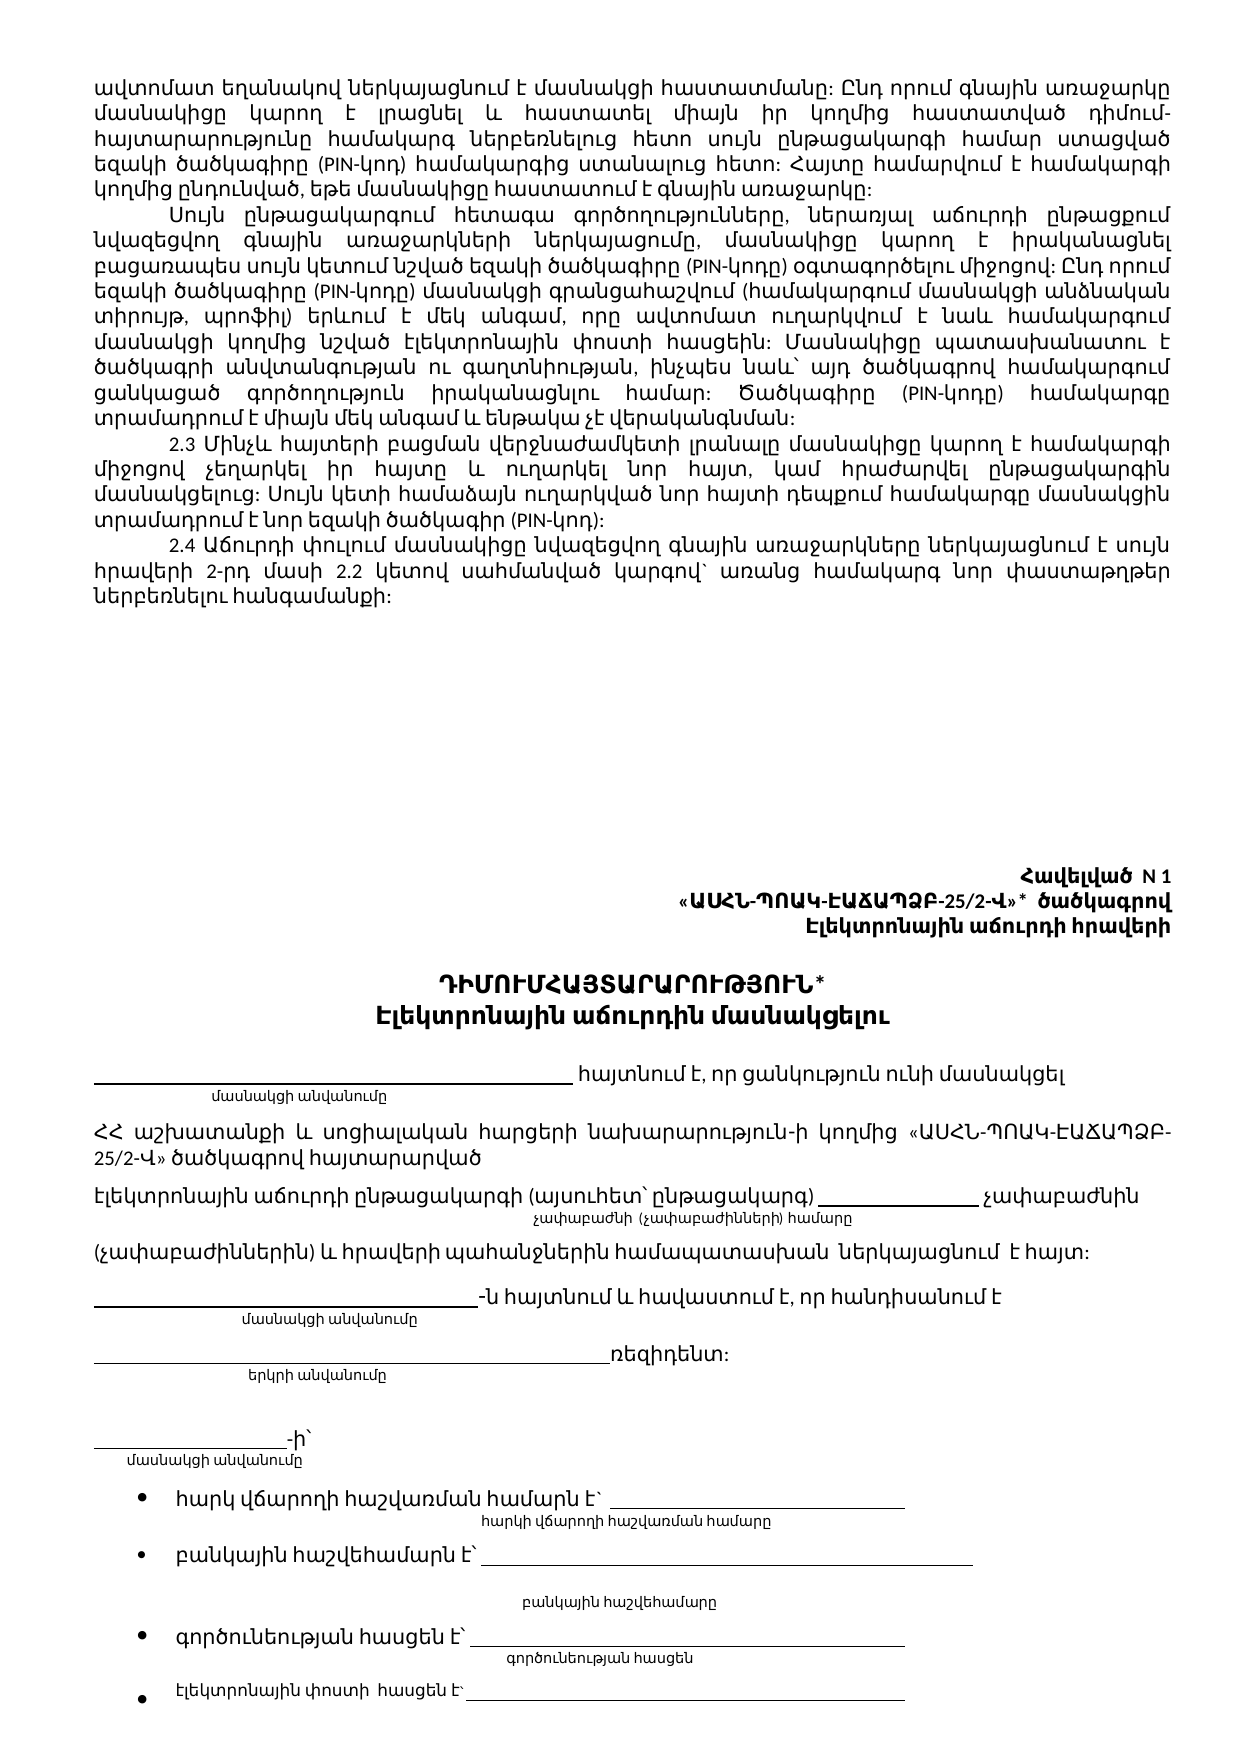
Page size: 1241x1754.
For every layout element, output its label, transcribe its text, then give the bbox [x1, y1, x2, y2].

text մասնակցի անվանումը [94, 1087, 1171, 1117]
text չափաբաժնի (չափաբաժինների) համարը [94, 1209, 1171, 1239]
text 2.4 Աճուրդի փուլում մասնակիցը նվազեցվող գնային առաջարկները ներկայացնում է սույն հրավերի 2-րդ մասի 2.2 կետով սահմանված կարգով` առանց համակարգ նոր փաստաթղթեր ներբեռնելու հանգամանքի: [94, 532, 1171, 609]
text էլեկտրոնային աճուրդի ընթացակարգի (այսուհետ՝ ընթացակարգ) չափաբաժնին [94, 1183, 1171, 1209]
text հայտնում է, որ ցանկություն ունի մասնակցել [94, 1061, 1171, 1087]
text հարկի վճարողի հաշվառման համարը [94, 1512, 1171, 1543]
text -ի՝ [94, 1426, 1171, 1451]
text երկրի անվանումը [94, 1366, 1171, 1397]
text Հավելված N 1 [94, 863, 1171, 888]
list էլեկտրոնային փոստի հասցեն է՝ [138, 1680, 1171, 1716]
list հարկ վճարողի հաշվառման համարն է` [138, 1482, 1171, 1512]
text 2.3 Մինչև հայտերի բացման վերջնաժամկետի լրանալը մասնակիցը կարող է համակարգի միջոցով չեղարկել իր հայտը և ուղարկել նոր հայտ, կամ հրաժարվել ընթացակարգին մասնակցելուց: Սույն կետի համաձայն ուղարկված նոր հայտի դեպքում համակարգը մասնակցին տրամադրում է նոր եզակի ծածկագիր (PIN-կոդ): [94, 431, 1171, 532]
text Էլեկտրոնային աճուրդի հրավերի [94, 914, 1171, 939]
text (չափաբաժիններին) և հրավերի պահանջներին համապատասխան ներկայացնում է հայտ: [94, 1239, 1171, 1265]
text բանկային հաշվեհամարը [94, 1593, 1171, 1624]
text -ն հայտնում և հավաստում է, որ հանդիսանում է [94, 1280, 1171, 1311]
text ԴԻՄՈՒՄՀԱՅՏԱՐԱՐՈՒԹՅՈՒՆ* [94, 970, 1171, 1000]
text գործունեության հասցեն [94, 1650, 1171, 1680]
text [94, 75, 1171, 202]
subtitle Էլեկտրոնային աճուրդին մասնակցելու [94, 1000, 1171, 1031]
list բանկային հաշվեհամարն է՝ [138, 1543, 1171, 1593]
text մասնակցի անվանումը [94, 1311, 1171, 1341]
text Սույն ընթացակարգում հետագա գործողությունները, ներառյալ աճուրդի ընթացքում նվազեցվող գնային առաջարկների ներկայացումը, մասնակիցը կարող է իրականացնել բացառապես սույն կետում նշված եզակի ծածկագիրը (PIN-կոդը) օգտագործելու միջոցով: Ընդ որում եզակի ծածկագիրը (PIN-կոդը) մասնակցի գրանցահաշվում (համակարգում մասնակցի անձնական տիրույթ, պրոֆիլ) երևում է մեկ անգամ, որը ավտոմատ ուղարկվում է նաև համակարգում մասնակցի կողմից նշված էլեկտրոնային փոստի հասցեին: Մասնակիցը պատասխանատու է ծածկագրի անվտանգության ու գաղտնիության, ինչպես նաև՝ այդ ծածկագրով համակարգում ցանկացած գործողություն իրականացնլու համար: Ծածկագիրը (PIN-կոդը) համակարգը տրամադրում է միայն մեկ անգամ և ենթակա չէ վերականգնման: [94, 202, 1171, 431]
list գործունեության հասցեն է՝ [138, 1624, 1171, 1650]
text «ԱՍՀՆ-ՊՈԱԿ-ԷԱՃԱՊՁԲ-25/2-Վ»* ծածկագրով [94, 888, 1171, 914]
text ՀՀ աշխատանքի և սոցիալական հարցերի նախարարություն-ի կողմից «ԱՍՀՆ-ՊՈԱԿ-ԷԱՃԱՊՁԲ-25/2-Վ» ծածկագրով հայտարարված [94, 1117, 1171, 1171]
text ռեզիդենտ: [94, 1341, 1171, 1366]
text մասնակցի անվանումը [94, 1451, 1171, 1482]
